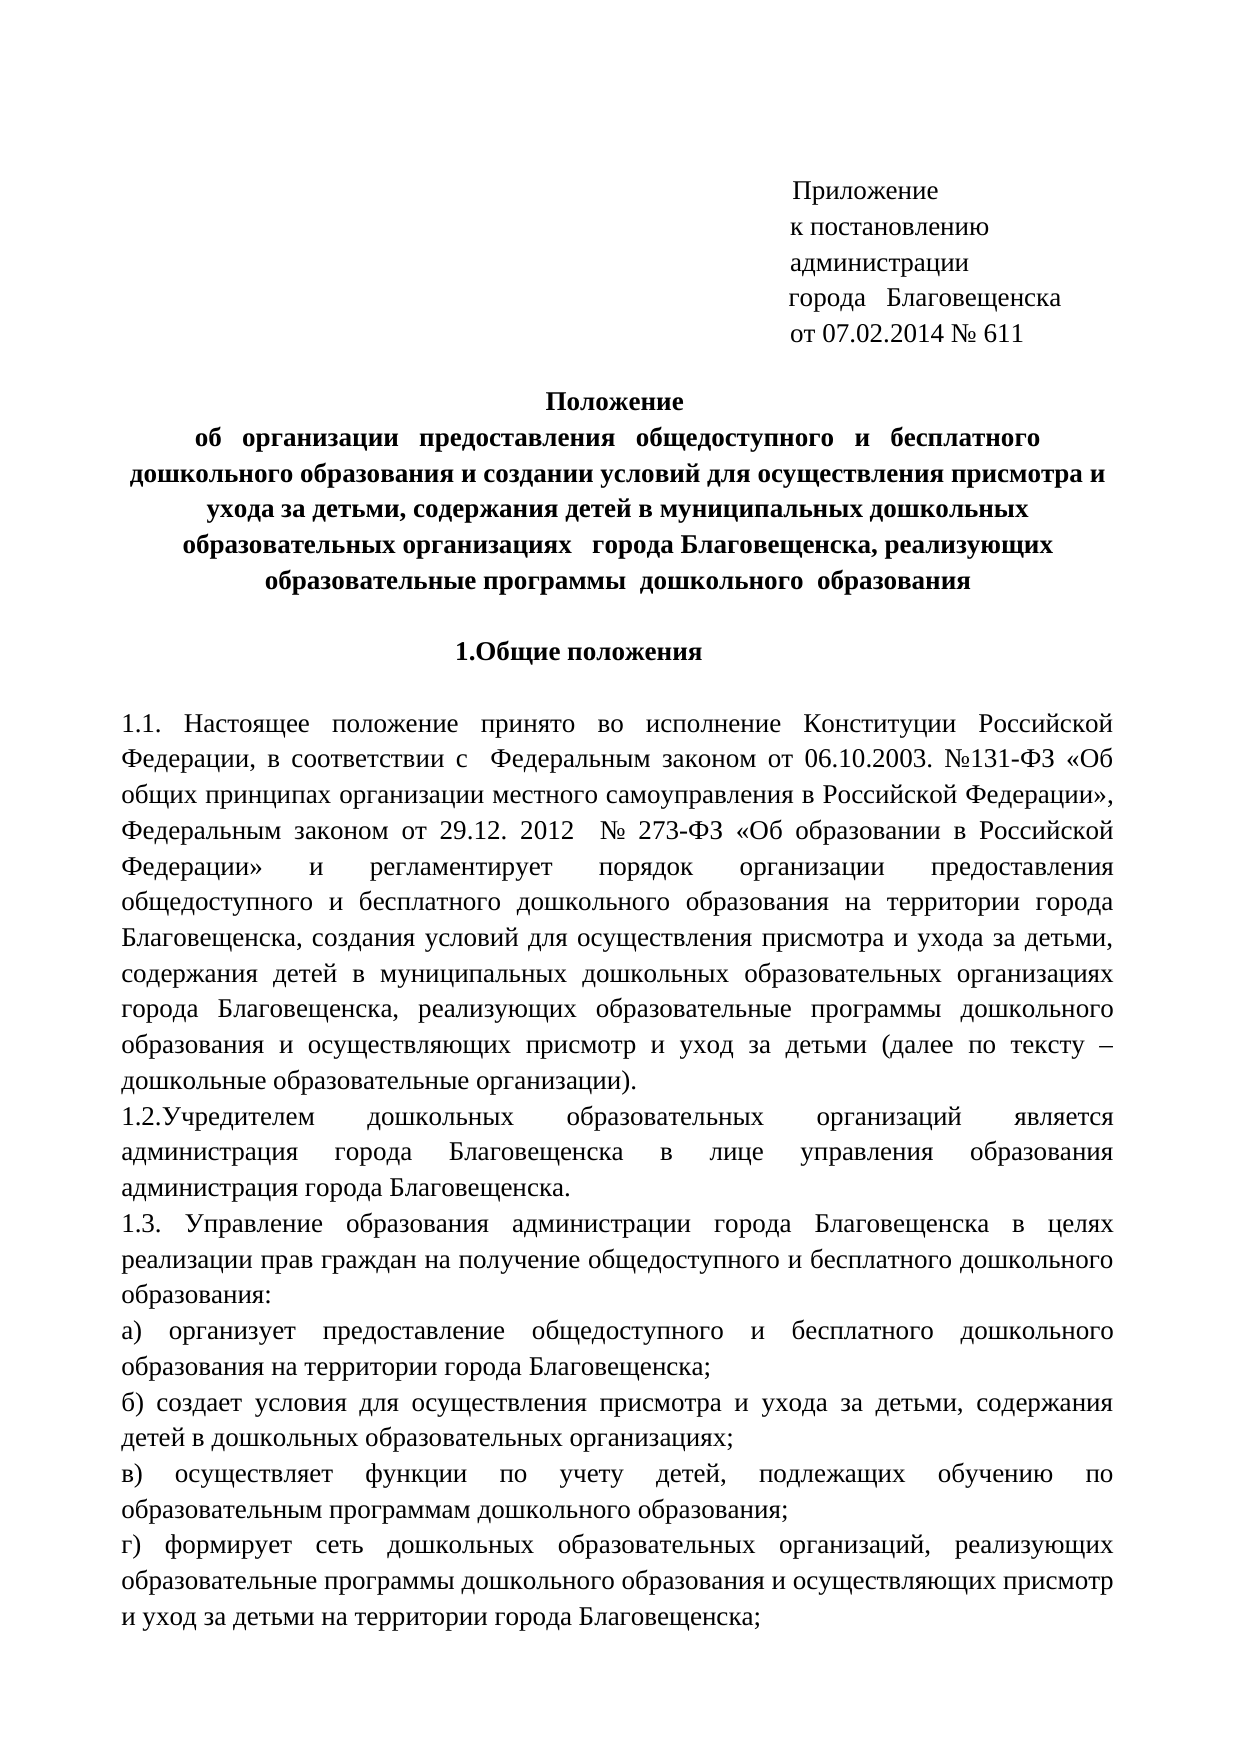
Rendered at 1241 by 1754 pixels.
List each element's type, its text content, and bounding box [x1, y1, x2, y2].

text Положение об организации предоставления общедоступного и бесплатного дошкольного образования и создании условий для осуществления присмотра и ухода за детьми, содержания детей в муниципальных дошкольных образовательных организациях города Благовещенска, реализующих образовательные программы дошкольного образования [121, 385, 1115, 595]
text а) организует предоставление общедоступного и бесплатного дошкольного образования на территории города Благовещенска; [121, 1314, 1115, 1381]
text в) осуществляет функции по учету детей, подлежащих обучению по образовательным программам дошкольного образования; [121, 1457, 1115, 1524]
text Приложение [177, 174, 1115, 206]
text б) создает условия для осуществления присмотра и ухода за детьми, содержания детей в дошкольных образовательных организациях; [121, 1386, 1115, 1452]
text администрации [121, 246, 1115, 277]
list 1.Общие положения [266, 635, 1115, 666]
text 1.2.Учредителем дошкольных образовательных организаций является администрация города Благовещенска в лице управления образования администрация города Благовещенска. [121, 1100, 1115, 1202]
text к постановлению [121, 210, 1115, 241]
text от 07.02.2014 № 611 [121, 317, 1115, 348]
text города Благовещенска [140, 282, 1115, 313]
text 1.1. Настоящее положение принято во исполнение Конституции Российской Федерации, в соответствии с Федеральным законом от 06.10.2003. №131-ФЗ «Об общих принципах организации местного самоуправления в Российской Федерации», Федеральным законом от 29.12. 2012 № 273-ФЗ «Об образовании в Российской Федерации» и регламентирует порядок организации предоставления общедоступного и бесплатного дошкольного образования на территории города Благовещенска, создания условий для осуществления присмотра и ухода за детьми, содержания детей в муниципальных дошкольных образовательных организациях города Благовещенска, реализующих образовательные программы дошкольного образования и осуществляющих присмотр и уход за детьми (далее по тексту – дошкольные образовательные организации). [121, 707, 1115, 1095]
text г) формирует сеть дошкольных образовательных организаций, реализующих образовательные программы дошкольного образования и осуществляющих присмотр и уход за детьми на территории города Благовещенска; [121, 1528, 1115, 1631]
text 1.3. Управление образования администрации города Благовещенска в целях реализации прав граждан на получение общедоступного и бесплатного дошкольного образования: [121, 1207, 1115, 1309]
